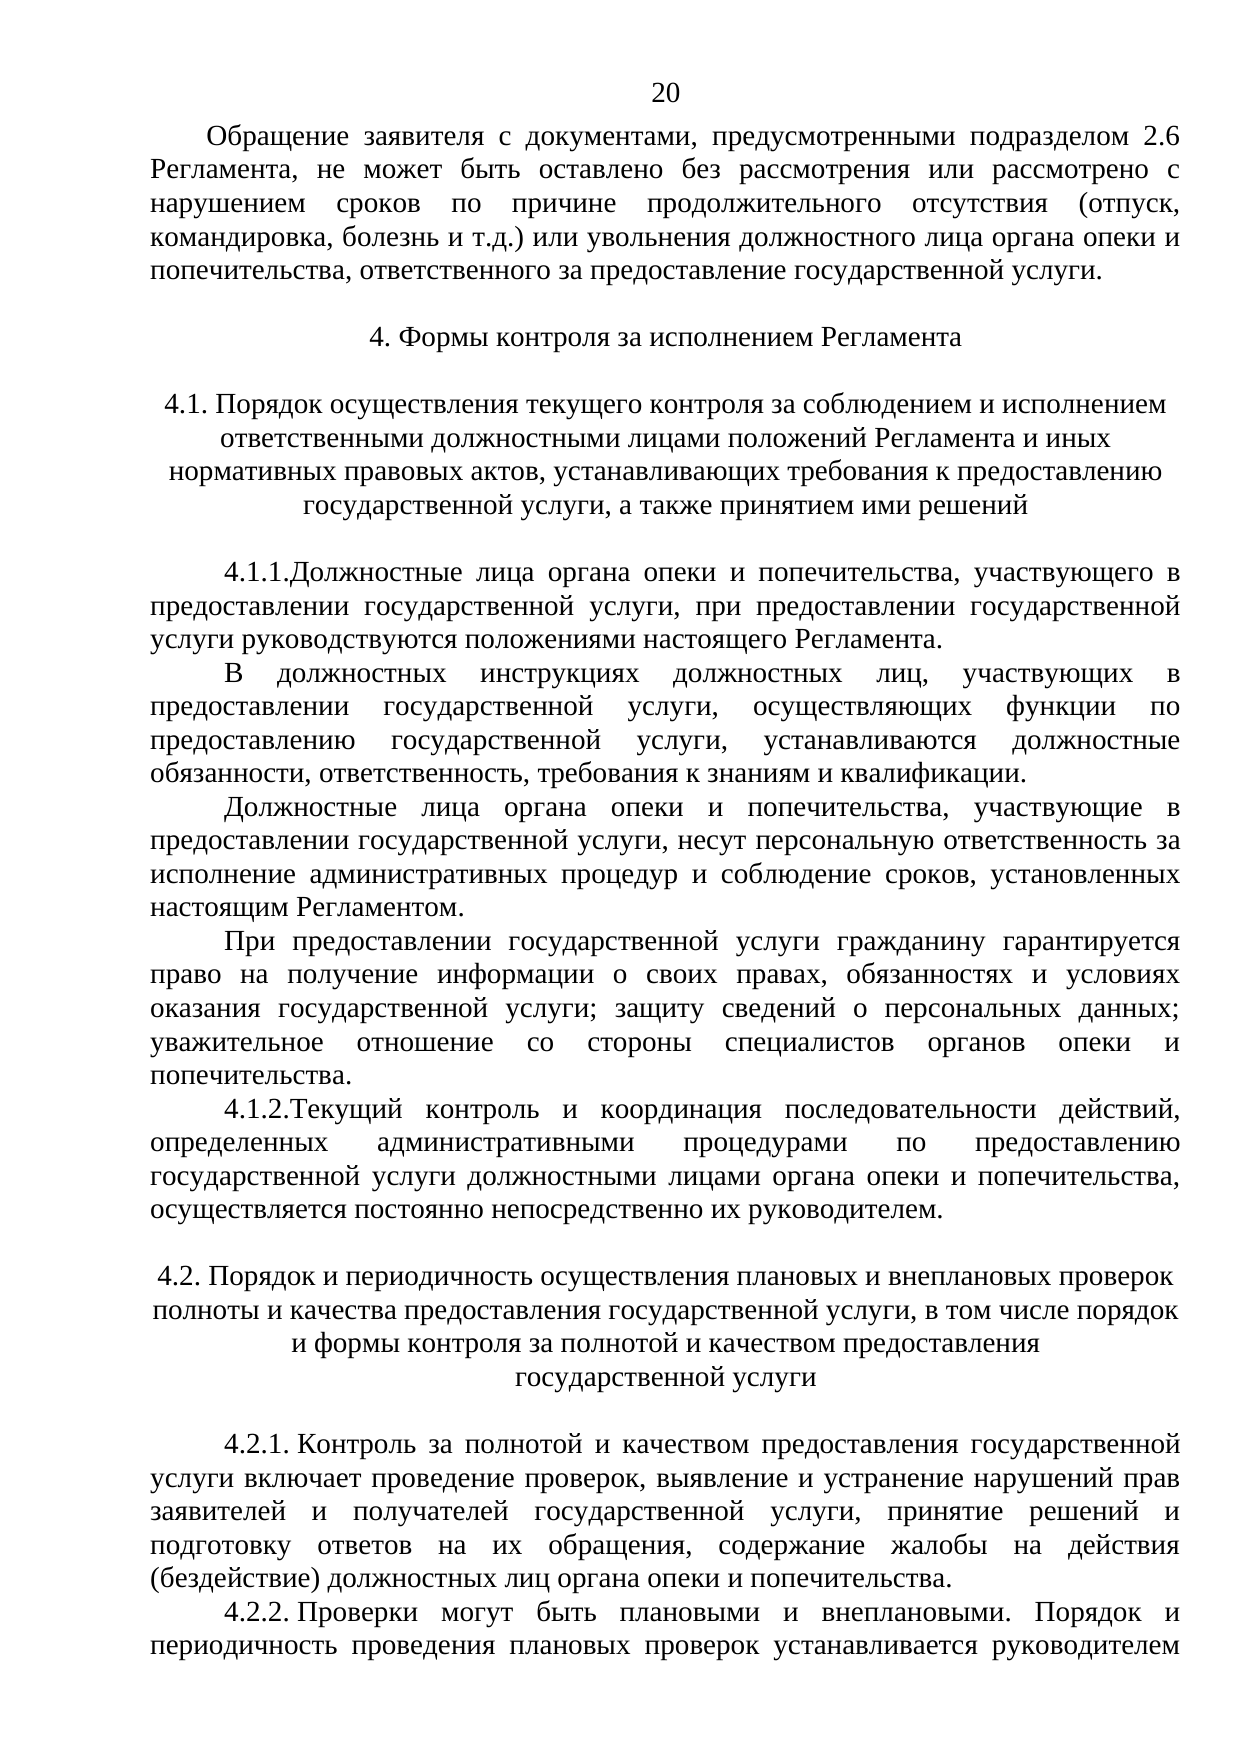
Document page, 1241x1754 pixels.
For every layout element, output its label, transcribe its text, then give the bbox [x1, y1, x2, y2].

text 4.1.2.Текущий контроль и координация последовательности действий, определенных административными процедурами по предоставлению государственной услуги должностными лицами органа опеки и попечительства, осуществляется постоянно непосредственно их руководителем. [150, 1091, 1181, 1225]
text Должностные лица органа опеки и попечительства, участвующие в предоставлении государственной услуги, несут персональную ответственность за исполнение административных процедур и соблюдение сроков, установленных настоящим Регламентом. [150, 789, 1181, 923]
text 4.1.1.Должностные лица органа опеки и попечительства, участвующего в предоставлении государственной услуги, при предоставлении государственной услуги руководствуются положениями настоящего Регламента. [150, 554, 1181, 655]
text В должностных инструкциях должностных лиц, участвующих в предоставлении государственной услуги, осуществляющих функции по предоставлению государственной услуги, устанавливаются должностные обязанности, ответственность, требования к знаниям и квалификации. [150, 655, 1181, 789]
text При предоставлении государственной услуги гражданину гарантируется право на получение информации о своих правах, обязанностях и условиях оказания государственной услуги; защиту сведений о персональных данных; уважительное отношение со стороны специалистов органов опеки и попечительства. [150, 923, 1181, 1091]
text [150, 1594, 1181, 1661]
text Обращение заявителя с документами, предусмотренными подразделом 2.6 Регламента, не может быть оставлено без рассмотрения или рассмотрено с нарушением сроков по причине продолжительного отсутствия (отпуск, командировка, болезнь и т.д.) или увольнения должностного лица органа опеки и попечительства, ответственного за предоставление государственной услуги. [150, 118, 1181, 286]
text 4. Формы контроля за исполнением Регламента [150, 319, 1181, 353]
text 4.2.1. Контроль за полнотой и качеством предоставления государственной услуги включает проведение проверок, выявление и устранение нарушений прав заявителей и получателей государственной услуги, принятие решений и подготовку ответов на их обращения, содержание жалобы на действия (бездействие) должностных лиц органа опеки и попечительства. [150, 1426, 1181, 1594]
text государственной услуги, а также принятием ими решений [150, 487, 1181, 521]
text 4.1. Порядок осуществления текущего контроля за соблюдением и исполнением ответственными должностными лицами положений Регламента и иных нормативных правовых актов, устанавливающих требования к предоставлению [150, 386, 1181, 487]
text государственной услуги [150, 1359, 1181, 1393]
text 4.2. Порядок и периодичность осуществления плановых и внеплановых проверок полноты и качества предоставления государственной услуги, в том числе порядок и формы контроля за полнотой и качеством предоставления [150, 1258, 1181, 1359]
